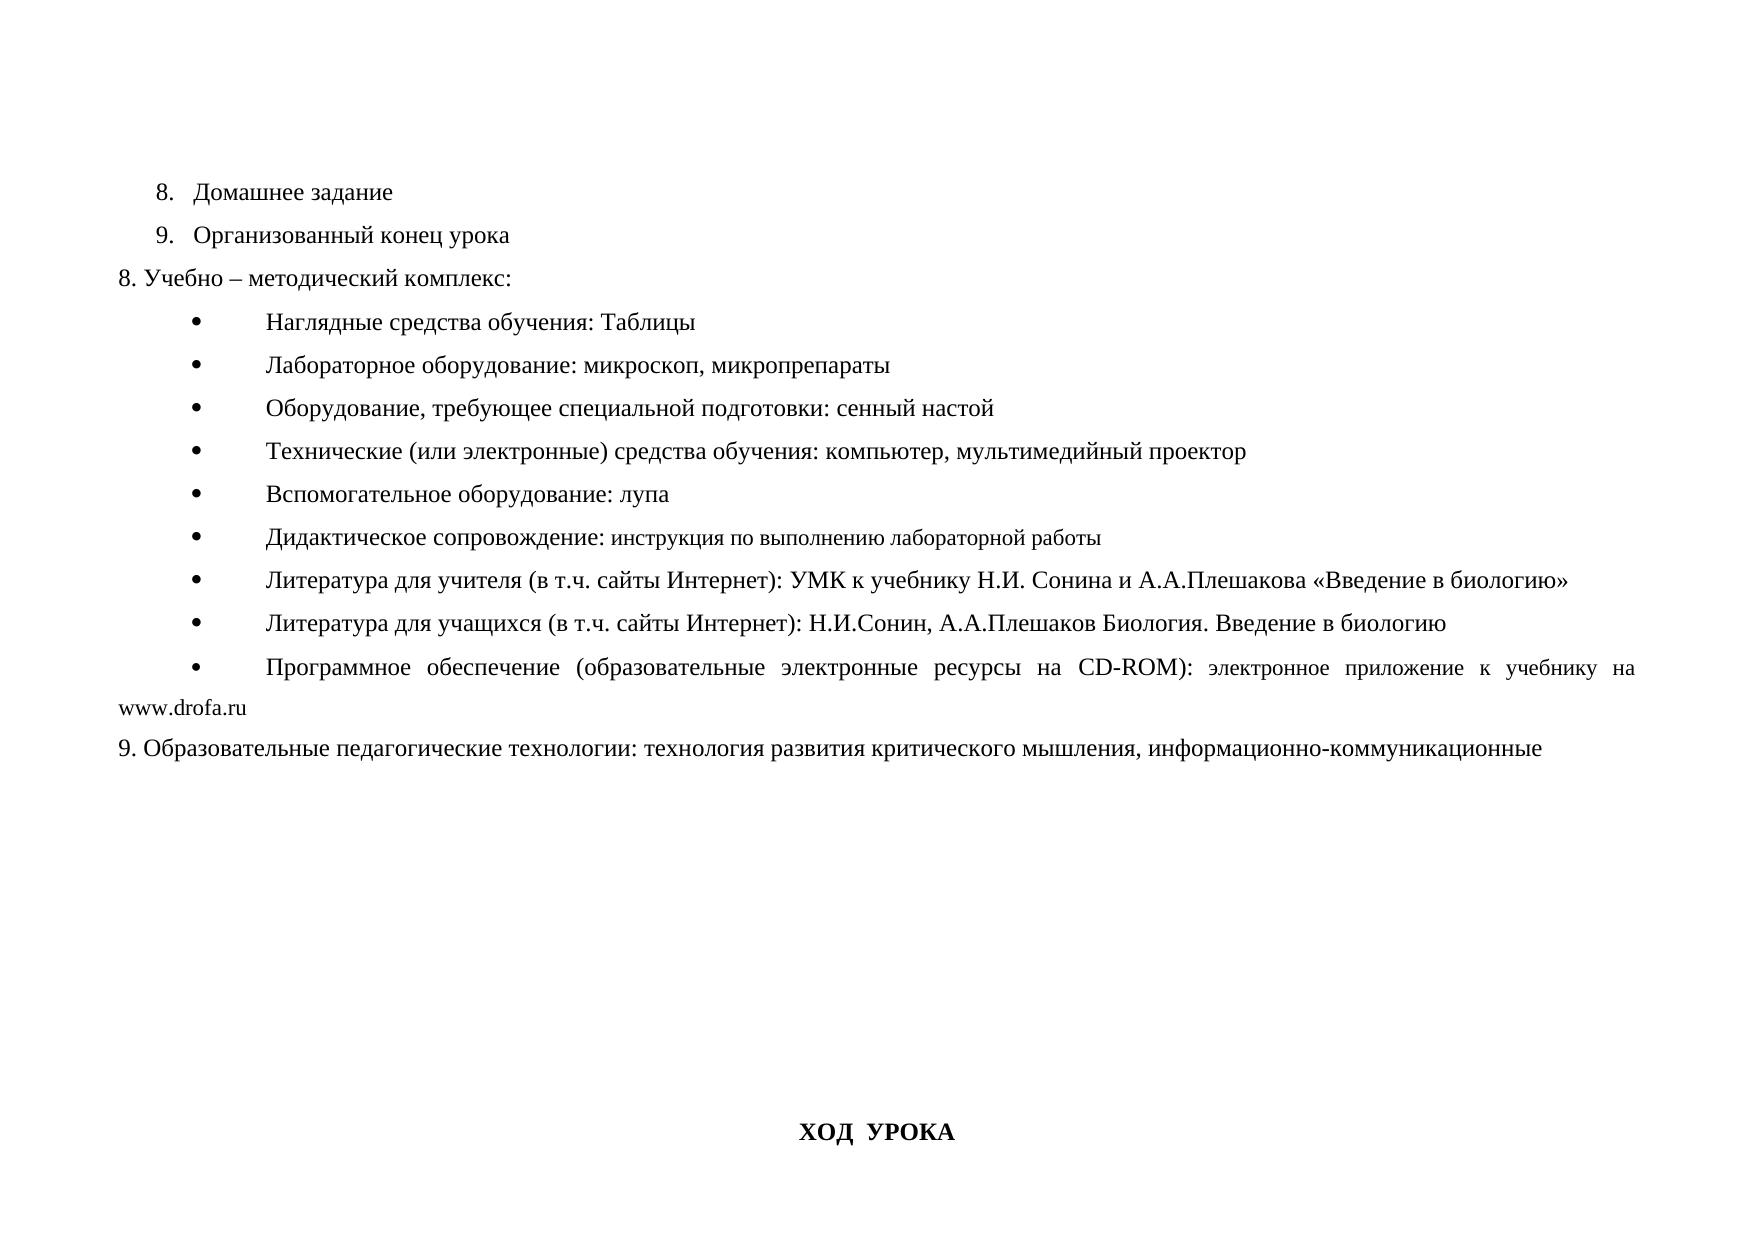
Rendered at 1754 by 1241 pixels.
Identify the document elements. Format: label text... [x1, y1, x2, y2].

list Организованный конец урока [156, 220, 1636, 249]
list Дидактическое сопровождение: инструкция по выполнению лабораторной работы [118, 522, 1636, 551]
list Оборудование, требующее специальной подготовки: сенный настой [118, 393, 1636, 422]
list Наглядные средства обучения: Таблицы [118, 307, 1636, 335]
list Вспомогательное оборудование: лупа [118, 479, 1636, 508]
list Литература для учителя (в т.ч. сайты Интернет): УМК к учебнику Н.И. Сонина и А.А.Плешакова «Введение в биологию» [118, 565, 1636, 594]
list Технические (или электронные) средства обучения: компьютер, мультимедийный проектор [118, 436, 1636, 465]
text 8. Учебно – методический комплекс: [118, 263, 1636, 292]
list Программное обеспечение (образовательные электронные ресурсы на CD-ROM): электронное приложение к учебнику на www.drofa.ru [118, 652, 1636, 720]
text ХОД УРОКА [118, 1117, 1636, 1146]
list Домашнее задание [156, 177, 1636, 206]
list Литература для учащихся (в т.ч. сайты Интернет): Н.И.Сонин, А.А.Плешаков Биология. Введение в биологию [118, 608, 1636, 637]
text 9. Образовательные педагогические технологии: технология развития критического мышления, информационно-коммуникационные [118, 733, 1636, 762]
list Лабораторное оборудование: микроскоп, микропрепараты [118, 350, 1636, 378]
